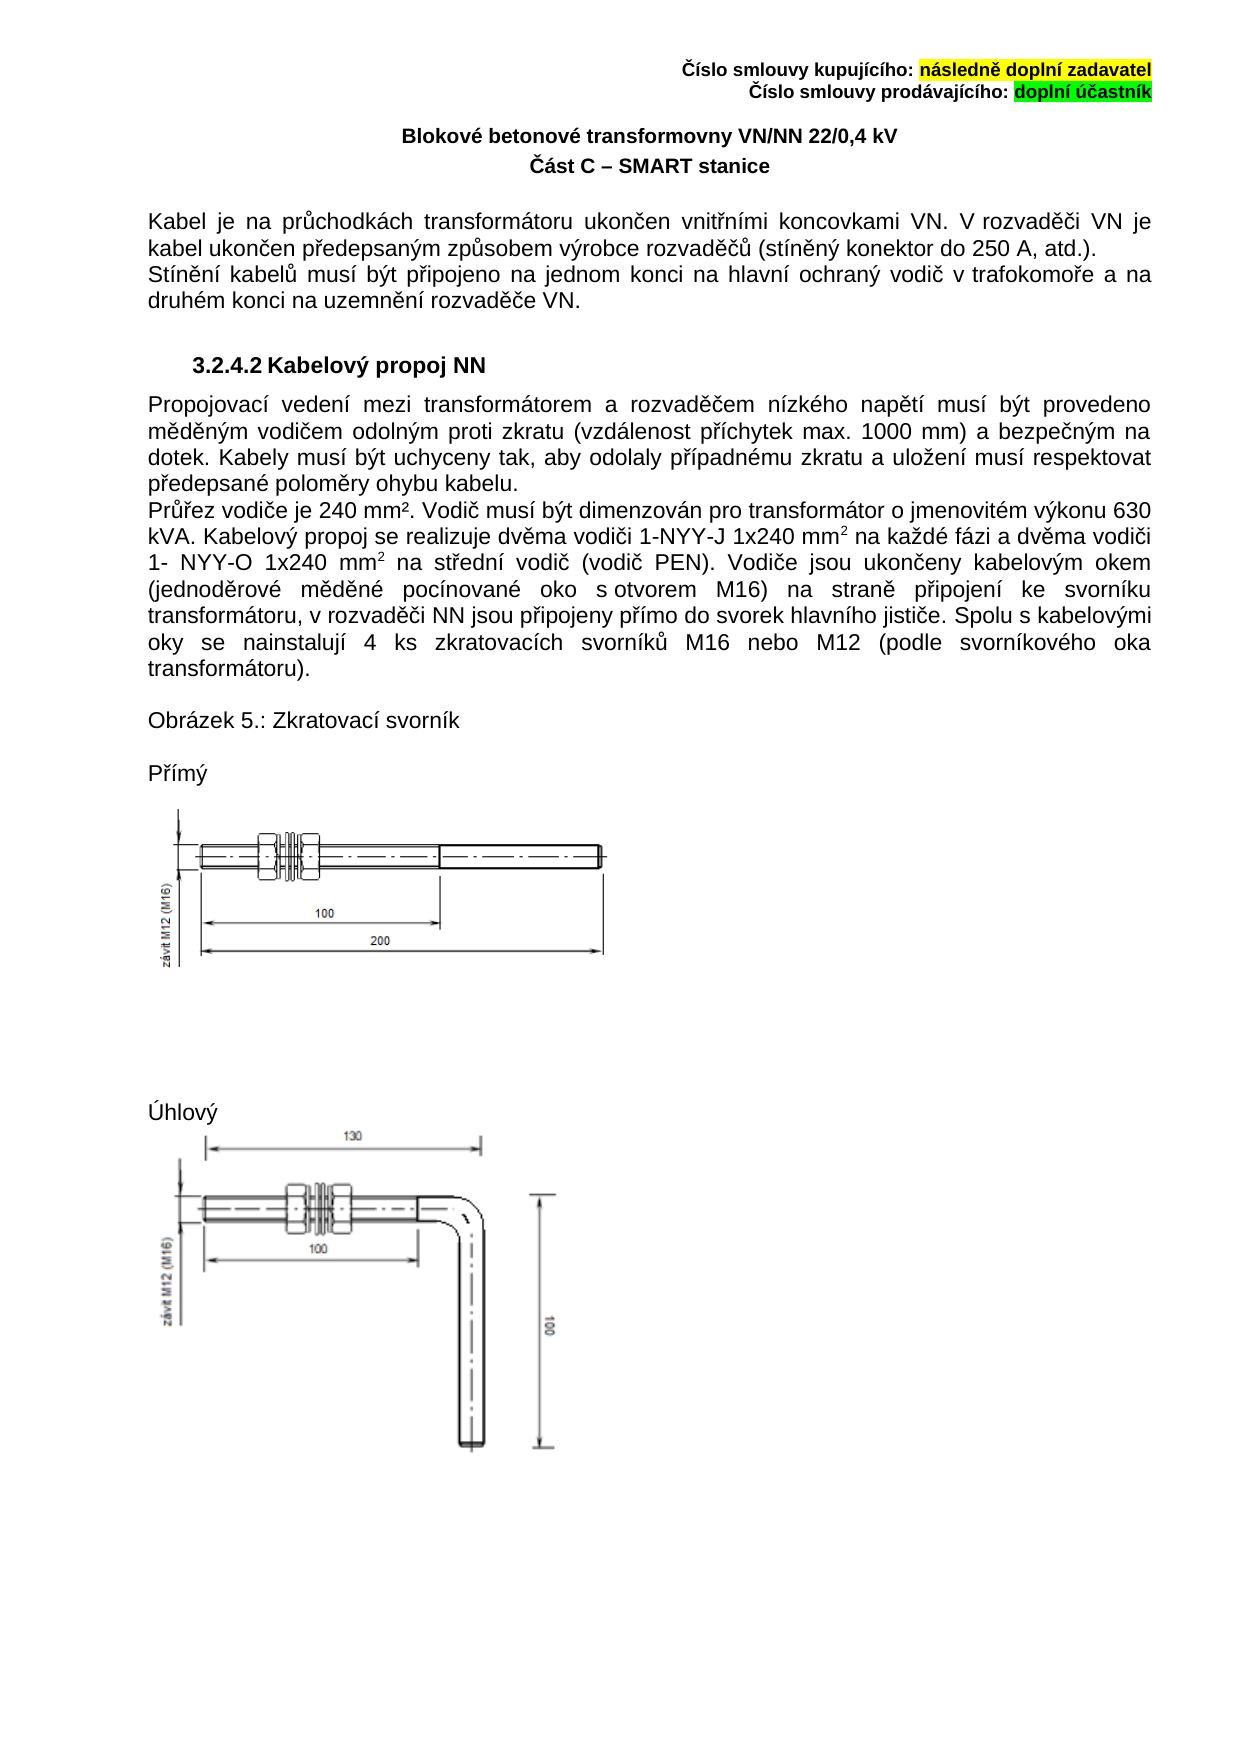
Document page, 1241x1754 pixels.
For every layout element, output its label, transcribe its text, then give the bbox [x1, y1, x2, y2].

text Propojovací vedení mezi transformátorem a rozvaděčem nízkého napětí musí být provedeno měděným vodičem odolným proti zkratu (vzdálenost příchytek max. 1000 mm) a bezpečným na dotek. Kabely musí být uchyceny tak, aby odolaly případnému zkratu a uložení musí respektovat předepsané poloměry ohybu kabelu. [148, 391, 1152, 497]
picture [147, 786, 628, 989]
picture [147, 1125, 586, 1473]
text Úhlový [148, 1099, 1152, 1125]
text Kabel je na průchodkách transformátoru ukončen vnitřními koncovkami VN. V rozvaděči VN je kabel ukončen předepsaným způsobem výrobce rozvaděčů (stíněný konektor do 250 A, atd.). [148, 208, 1152, 261]
list Kabelový propoj NN [192, 352, 1152, 379]
text Obrázek 5.: Zkratovací svorník [148, 707, 1152, 734]
text Průřez vodiče je 240 mm². Vodič musí být dimenzován pro transformátor o jmenovitém výkonu 630 kVA. Kabelový propoj se realizuje dvěma vodiči 1-NYY-J 1x240 mm2 na každé fázi a dvěma vodiči 1- NYY-O 1x240 mm2 na střední vodič (vodič PEN). Vodiče jsou ukončeny kabelovým okem (jednoděrové měděné pocínované oko s otvorem M16) na straně připojení ke svorníku transformátoru, v rozvaděči NN jsou připojeny přímo do svorek hlavního jističe. Spolu s kabelovými oky se nainstalují 4 ks zkratovacích svorníků M16 nebo M12 (podle svorníkového oka transformátoru). [148, 497, 1152, 681]
text Stínění kabelů musí být připojeno na jednom konci na hlavní ochraný vodič v trafokomoře a na druhém konci na uzemnění rozvaděče VN. [148, 261, 1152, 313]
